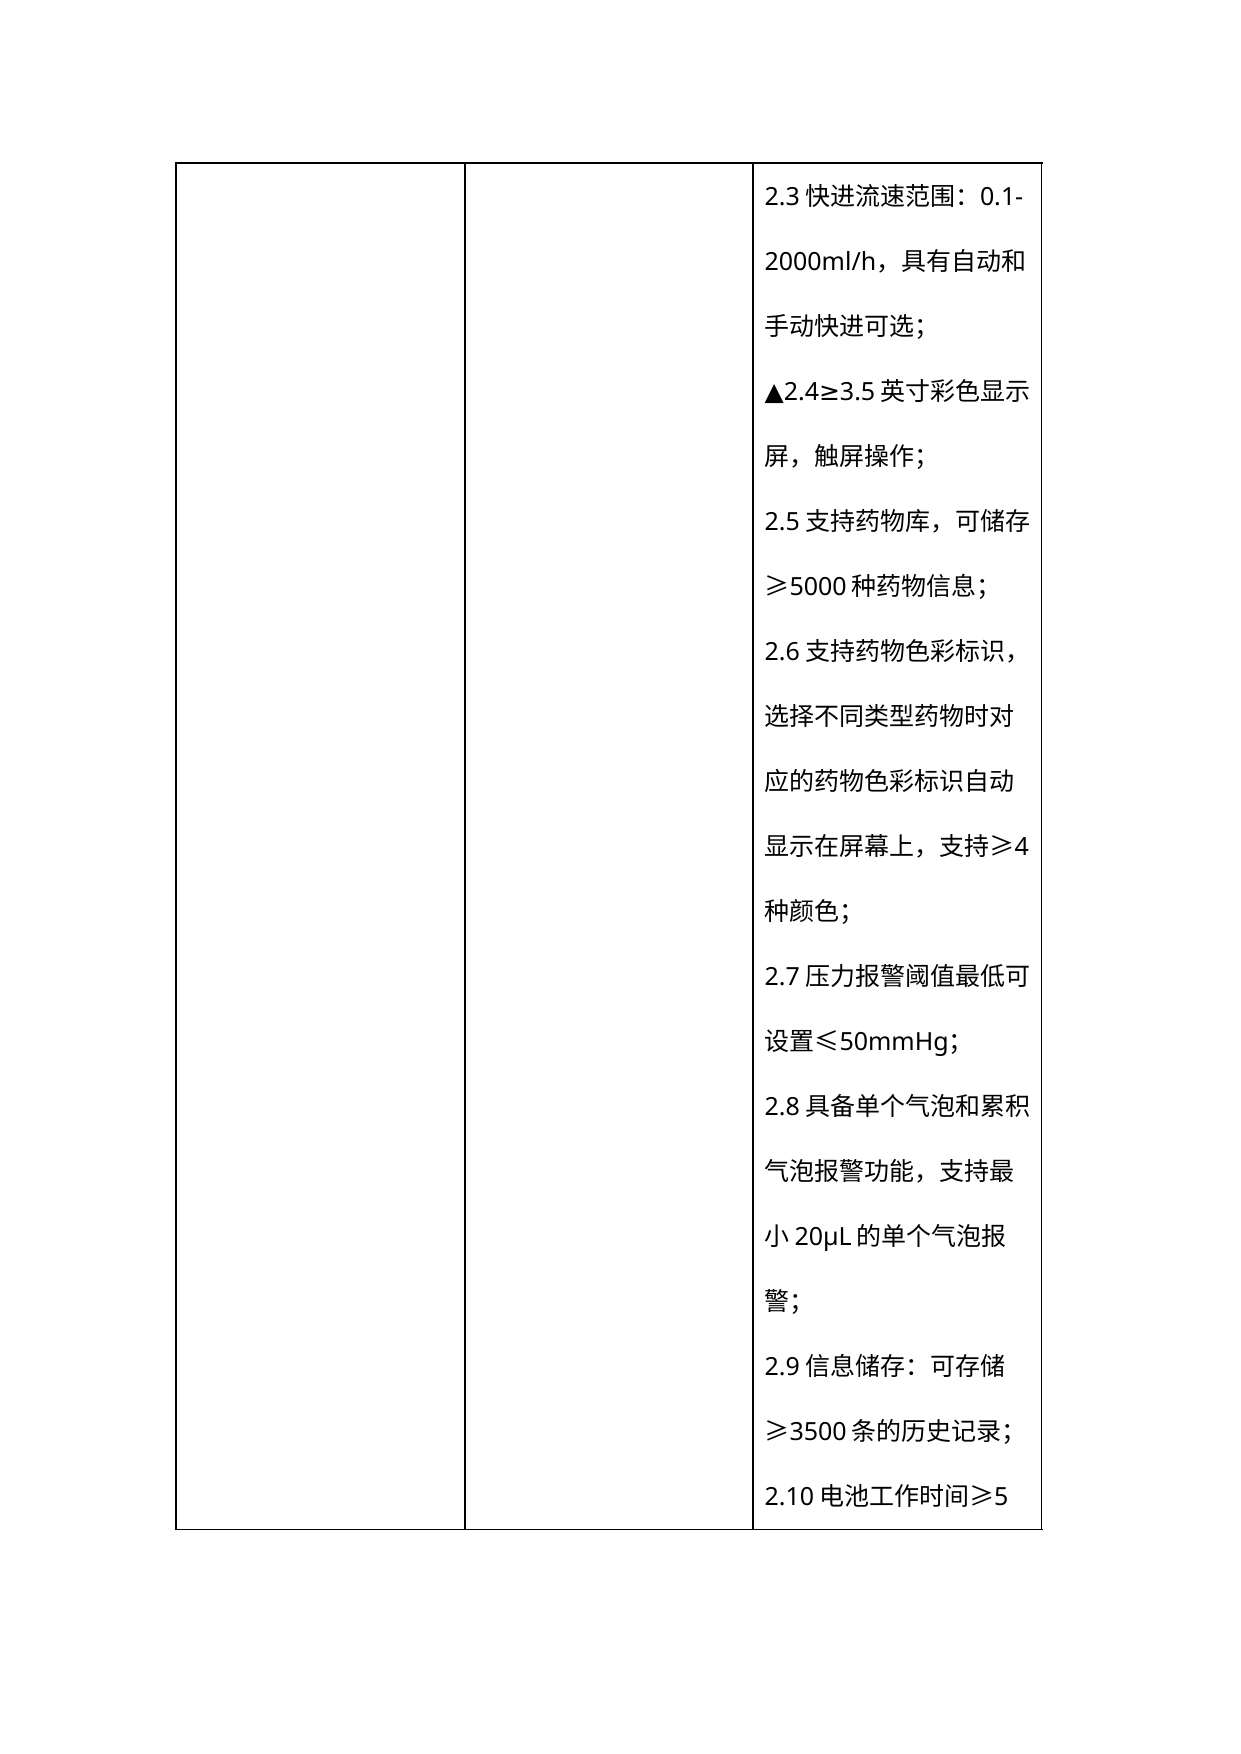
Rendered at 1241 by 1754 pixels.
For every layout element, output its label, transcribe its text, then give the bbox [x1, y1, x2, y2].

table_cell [754, 164, 1041, 1528]
table_cell 1 [466, 164, 752, 1528]
table_cell [177, 164, 464, 1528]
